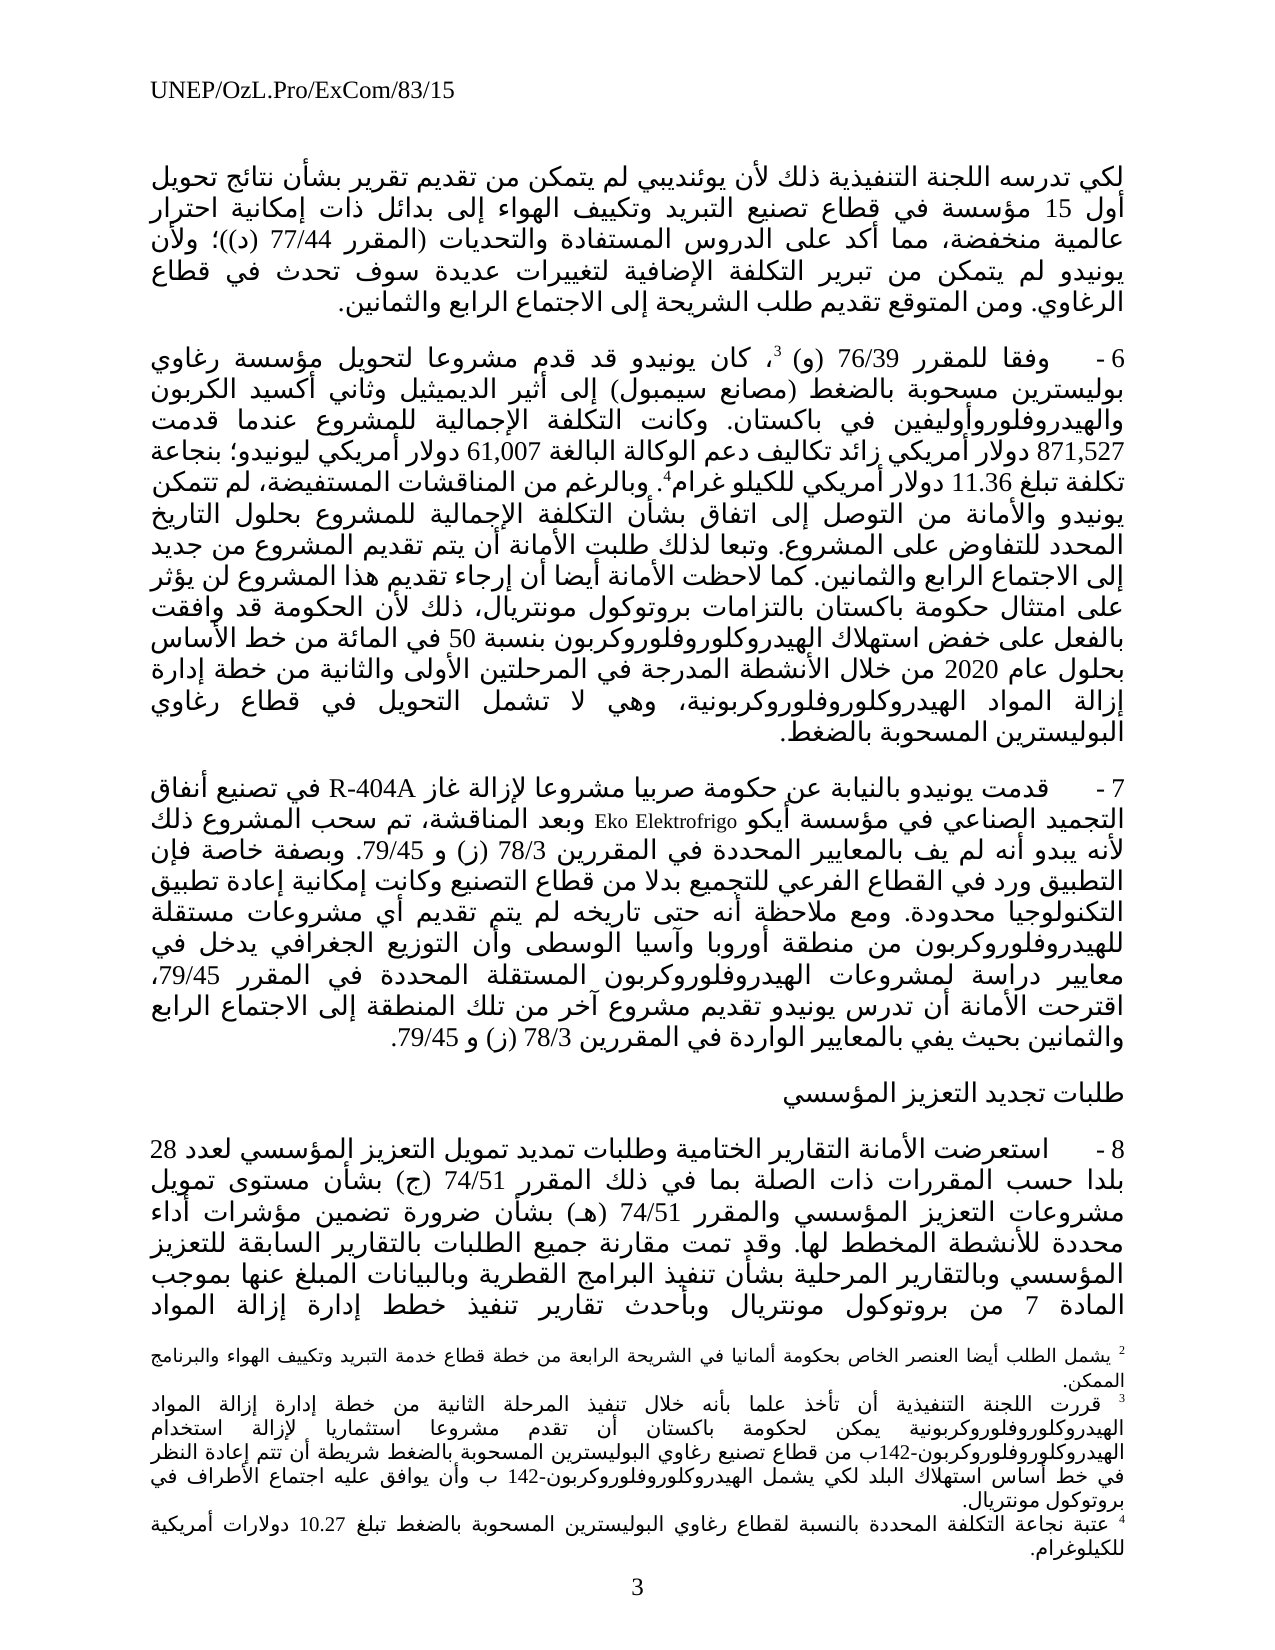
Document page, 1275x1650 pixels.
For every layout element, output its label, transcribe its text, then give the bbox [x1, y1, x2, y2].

list 6 - وفقا للمقرر 76/39 (و) ، كان يونيدو قد قدم مشروعا لتحويل مؤسسة رغاوي بوليسترين مسحوبة بالضغط (مصانع سيمبول) إلى أثير الديميثيل وثاني أكسيد الكربون والهيدروفلوروأوليفين في باكستان. وكانت التكلفة الإجمالية للمشروع عندما قدمت 871,527 دولار أمريكي زائد تكاليف دعم الوكالة البالغة 61,007 دولار أمريكي ليونيدو؛ بنجاعة تكلفة تبلغ 11.36 دولار أمريكي للكيلو غرام. وبالرغم من المناقشات المستفيضة، لم تتمكن يونيدو والأمانة من التوصل إلى اتفاق بشأن التكلفة الإجمالية للمشروع بحلول التاريخ المحدد للتفاوض على المشروع. وتبعا لذلك طلبت الأمانة أن يتم تقديم المشروع من جديد إلى الاجتماع الرابع والثمانين. كما لاحظت الأمانة أيضا أن إرجاء تقديم هذا المشروع لن يؤثر على امتثال حكومة باكستان بالتزامات بروتوكول مونتريال، ذلك لأن الحكومة قد وافقت بالفعل على خفض استهلاك الهيدروكلوروفلوروكربون بنسبة 50 في المائة من خط الأساس بحلول عام 2020 من خلال الأنشطة المدرجة في المرحلتين الأولى والثانية من خطة إدارة إزالة المواد الهيدروكلوروفلوروكربونية، وهي لا تشمل التحويل في قطاع رغاوي البوليسترين المسحوبة بالضغط. [150, 342, 1125, 747]
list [150, 1133, 1125, 1320]
list 7 - قدمت يونيدو بالنيابة عن حكومة صربيا مشروعا لإزالة غاز R-404A في تصنيع أنفاق التجميد الصناعي في مؤسسة أيكو Eko Elektrofrigo وبعد المناقشة، تم سحب المشروع ذلك لأنه يبدو أنه لم يف بالمعايير المحددة في المقررين 78/3 (ز) و 79/45. وبصفة خاصة فإن التطبيق ورد في القطاع الفرعي للتجميع بدلا من قطاع التصنيع وكانت إمكانية إعادة تطبيق التكنولوجيا محدودة. ومع ملاحظة أنه حتى تاريخه لم يتم تقديم أي مشروعات مستقلة للهيدروفلوروكربون من منطقة أوروبا وآسيا الوسطى وأن التوزيع الجغرافي يدخل في معايير دراسة لمشروعات الهيدروفلوروكربون المستقلة المحددة في المقرر 79/45، اقترحت الأمانة أن تدرس يونيدو تقديم مشروع آخر من تلك المنطقة إلى الاجتماع الرابع والثمانين بحيث يفي بالمعايير الواردة في المقررين 78/3 (ز) و 79/45. [150, 772, 1125, 1052]
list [150, 161, 1125, 317]
list طلبات تجديد التعزيز المؤسسي [150, 1077, 1125, 1108]
